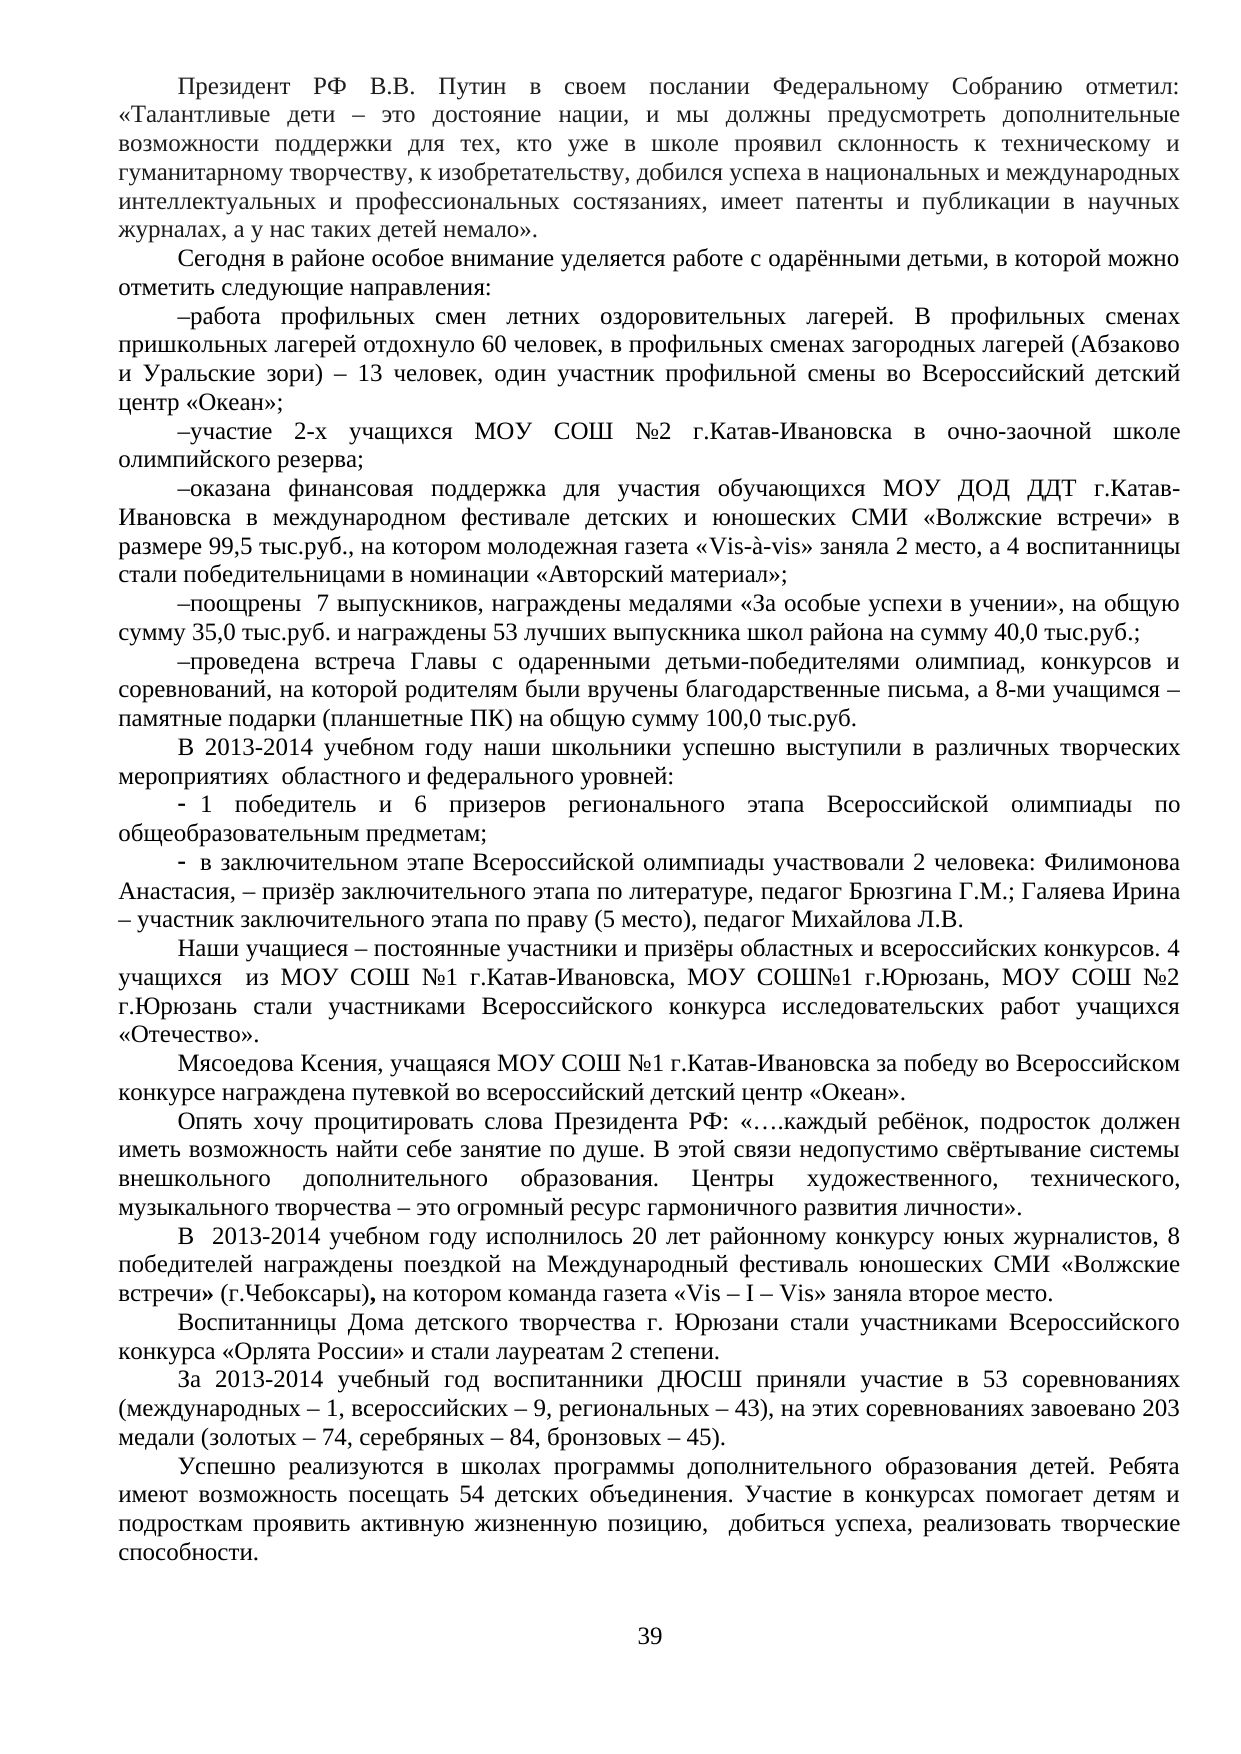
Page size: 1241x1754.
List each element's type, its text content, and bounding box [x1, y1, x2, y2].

list –поощрены 7 выпускников, награждены медалями «За особые успехи в учении», на общую сумму 35,0 тыс.руб. и награждены 53 лучших выпускника школ района на сумму 40,0 тыс.руб.; [118, 588, 1181, 646]
list в заключительном этапе Всероссийской олимпиады участвовали 2 человека: Филимонова Анастасия, – призёр заключительного этапа по литературе, педагог Брюзгина Г.М.; Галяева Ирина – участник заключительного этапа по праву (5 место), педагог Михайлова Л.В. [118, 847, 1181, 933]
text В 2013-2014 учебном году исполнилось 20 лет районному конкурсу юных журналистов, 8 победителей награждены поездкой на Международный фестиваль юношеских СМИ «Волжские встречи» (г.Чебоксары), на котором команда газета «Vis – I – Vis» заняла второе место. [118, 1221, 1181, 1307]
text Мясоедова Ксения, учащаяся МОУ СОШ №1 г.Катав-Ивановска за победу во Всероссийском конкурсе награждена путевкой во всероссийский детский центр «Океан». [118, 1048, 1181, 1106]
list 1 победитель и 6 призеров регионального этапа Всероссийской олимпиады по общеобразовательным предметам; [118, 789, 1181, 847]
list –оказана финансовая поддержка для участия обучающихся МОУ ДОД ДДТ г.Катав-Ивановска в международном фестивале детских и юношеских СМИ «Волжские встречи» в размере 99,5 тыс.руб., на котором молодежная газета «Vis-à-vis» заняла 2 место, а 4 воспитанницы стали победительницами в номинации «Авторский материал»; [118, 473, 1181, 588]
text В 2013-2014 учебном году наши школьники успешно выступили в различных творческих мероприятиях областного и федерального уровней: [118, 732, 1181, 789]
text Президент РФ В.В. Путин в своем послании Федеральному Собранию отметил: «Талантливые дети – это достояние нации, и мы должны предусмотреть дополнительные возможности поддержки для тех, кто уже в школе проявил склонность к техническому и гуманитарному творчеству, к изобретательству, добился успеха в национальных и международных интеллектуальных и профессиональных состязаниях, имеет патенты и публикации в научных журналах, а у нас таких детей немало». [118, 71, 1181, 243]
text Опять хочу процитировать слова Президента РФ: «….каждый ребёнок, подросток должен иметь возможность найти себе занятие по душе. В этой связи недопустимо свёртывание системы внешкольного дополнительного образования. Центры художественного, технического, музыкального творчества – это огромный ресурс гармоничного развития личности». [118, 1106, 1181, 1221]
text Успешно реализуются в школах программы дополнительного образования детей. Ребята имеют возможность посещать 54 детских объединения. Участие в конкурсах помогает детям и подросткам проявить активную жизненную позицию, добиться успеха, реализовать творческие способности. [118, 1451, 1181, 1566]
text За 2013-2014 учебный год воспитанники ДЮСШ приняли участие в 53 соревнованиях (международных – 1, всероссийских – 9, региональных – 43), на этих соревнованиях завоевано 203 медали (золотых – 74, серебряных – 84, бронзовых – 45). [118, 1364, 1181, 1451]
list –участие 2-х учащихся МОУ СОШ №2 г.Катав-Ивановска в очно-заочной школе олимпийского резерва; [118, 416, 1181, 473]
list –проведена встреча Главы с одаренными детьми-победителями олимпиад, конкурсов и соревнований, на которой родителям были вручены благодарственные письма, а 8-ми учащимся – памятные подарки (планшетные ПК) на общую сумму 100,0 тыс.руб. [118, 646, 1181, 732]
text Воспитанницы Дома детского творчества г. Юрюзани стали участниками Всероссийского конкурса «Орлята России» и стали лауреатам 2 степени. [118, 1307, 1181, 1364]
text Сегодня в районе особое внимание уделяется работе с одарёнными детьми, в которой можно отметить следующие направления: [118, 243, 1181, 301]
text –работа профильных смен летних оздоровительных лагерей. В профильных сменах пришкольных лагерей отдохнуло 60 человек, в профильных сменах загородных лагерей (Абзаково и Уральские зори) – 13 человек, один участник профильной смены во Всероссийский детский центр «Океан»; [118, 301, 1181, 416]
text Наши учащиеся – постоянные участники и призёры областных и всероссийских конкурсов. 4 учащихся из МОУ СОШ №1 г.Катав-Ивановска, МОУ СОШ№1 г.Юрюзань, МОУ СОШ №2 г.Юрюзань стали участниками Всероссийского конкурса исследовательских работ учащихся «Отечество». [118, 933, 1181, 1048]
